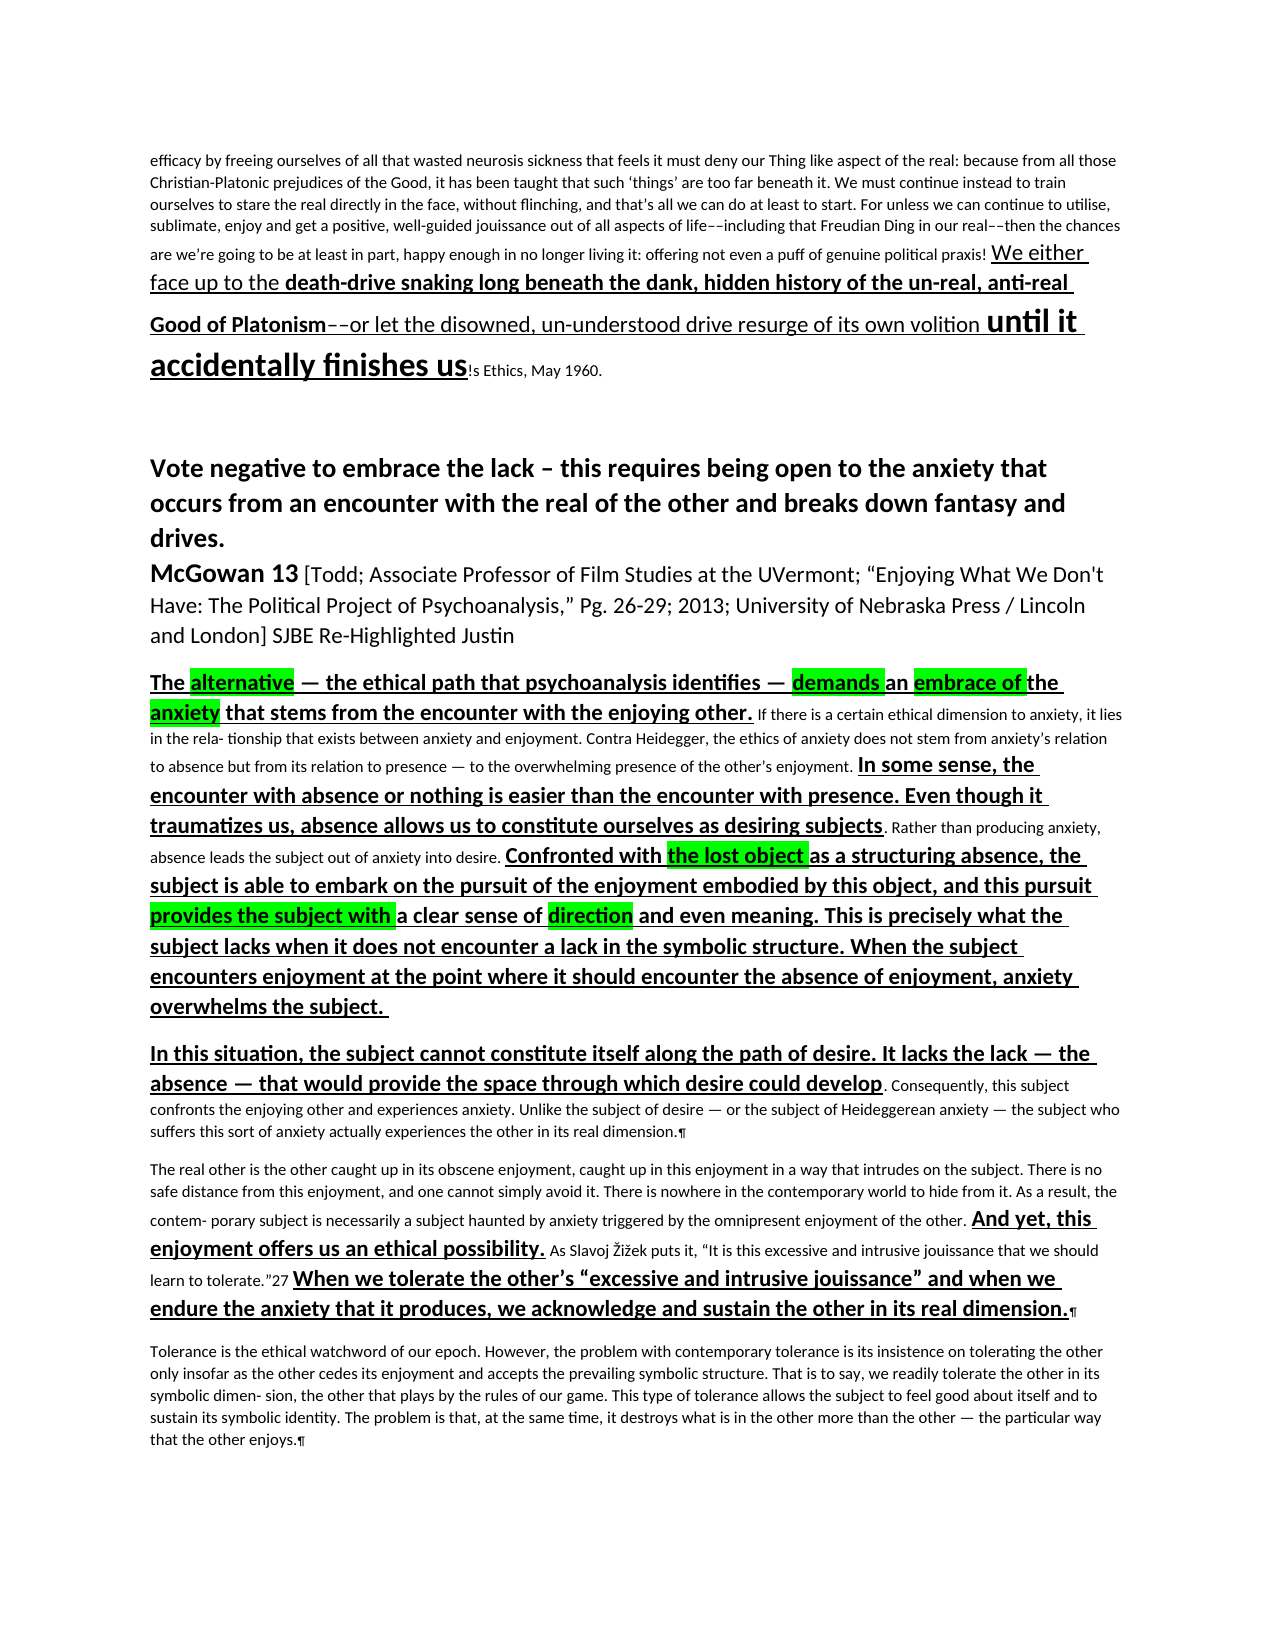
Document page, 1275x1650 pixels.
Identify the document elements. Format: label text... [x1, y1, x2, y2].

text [150, 150, 1125, 384]
text The real other is the other caught up in its obscene enjoyment, caught up in this enjoyment in a way that intrudes on the subject. There is no safe distance from this enjoyment, and one cannot simply avoid it. There is nowhere in the contemporary world to hide from it. As a result, the contem- porary subject is necessarily a subject haunted by anxiety triggered by the omnipresent enjoyment of the other. And yet, this enjoyment offers us an ethical possibility. As Slavoj Žižek puts it, “It is this excessive and intrusive jouissance that we should learn to tolerate.”27 When we tolerate the other’s “excessive and intrusive jouissance” and when we endure the anxiety that it produces, we acknowledge and sustain the other in its real dimension.¶ [150, 1159, 1125, 1322]
subtitle Vote negative to embrace the lack – this requires being open to the anxiety that occurs from an encounter with the real of the other and breaks down fantasy and drives. [150, 451, 1125, 554]
text The alternative — the ethical path that psychoanalysis identifies — demands an embrace of the anxiety that stems from the encounter with the enjoying other. If there is a certain ethical dimension to anxiety, it lies in the rela- tionship that exists between anxiety and enjoyment. Contra Heidegger, the ethics of anxiety does not stem from anxiety’s relation to absence but from its relation to presence — to the overwhelming presence of the other’s enjoyment. In some sense, the encounter with absence or nothing is easier than the encounter with presence. Even though it traumatizes us, absence allows us to constitute ourselves as desiring subjects. Rather than producing anxiety, absence leads the subject out of anxiety into desire. Confronted with the lost object as a structuring absence, the subject is able to embark on the pursuit of the enjoyment embodied by this object, and this pursuit provides the subject with a clear sense of direction and even meaning. This is precisely what the subject lacks when it does not encounter a lack in the symbolic structure. When the subject encounters enjoyment at the point where it should encounter the absence of enjoyment, anxiety overwhelms the subject. [150, 668, 1125, 1020]
text Tolerance is the ethical watchword of our epoch. However, the problem with contemporary tolerance is its insistence on tolerating the other only insofar as the other cedes its enjoyment and accepts the prevailing symbolic structure. That is to say, we readily tolerate the other in its symbolic dimen- sion, the other that plays by the rules of our game. This type of tolerance allows the subject to feel good about itself and to sustain its symbolic identity. The problem is that, at the same time, it destroys what is in the other more than the other — the particular way that the other enjoys.¶ [150, 1341, 1125, 1449]
text In this situation, the subject cannot constitute itself along the path of desire. It lacks the lack — the absence — that would provide the space through which desire could develop. Consequently, this subject confronts the enjoying other and experiences anxiety. Unlike the subject of desire — or the subject of Heideggerean anxiety — the subject who suffers this sort of anxiety actually experiences the other in its real dimension.¶ [150, 1039, 1125, 1141]
text McGowan 13 [Todd; Associate Professor of Film Studies at the UVermont; “Enjoying What We Don't Have: The Political Project of Psychoanalysis,” Pg. 26-29; 2013; University of Nebraska Press / Lincoln and London] SJBE Re-Highlighted Justin [150, 556, 1125, 649]
